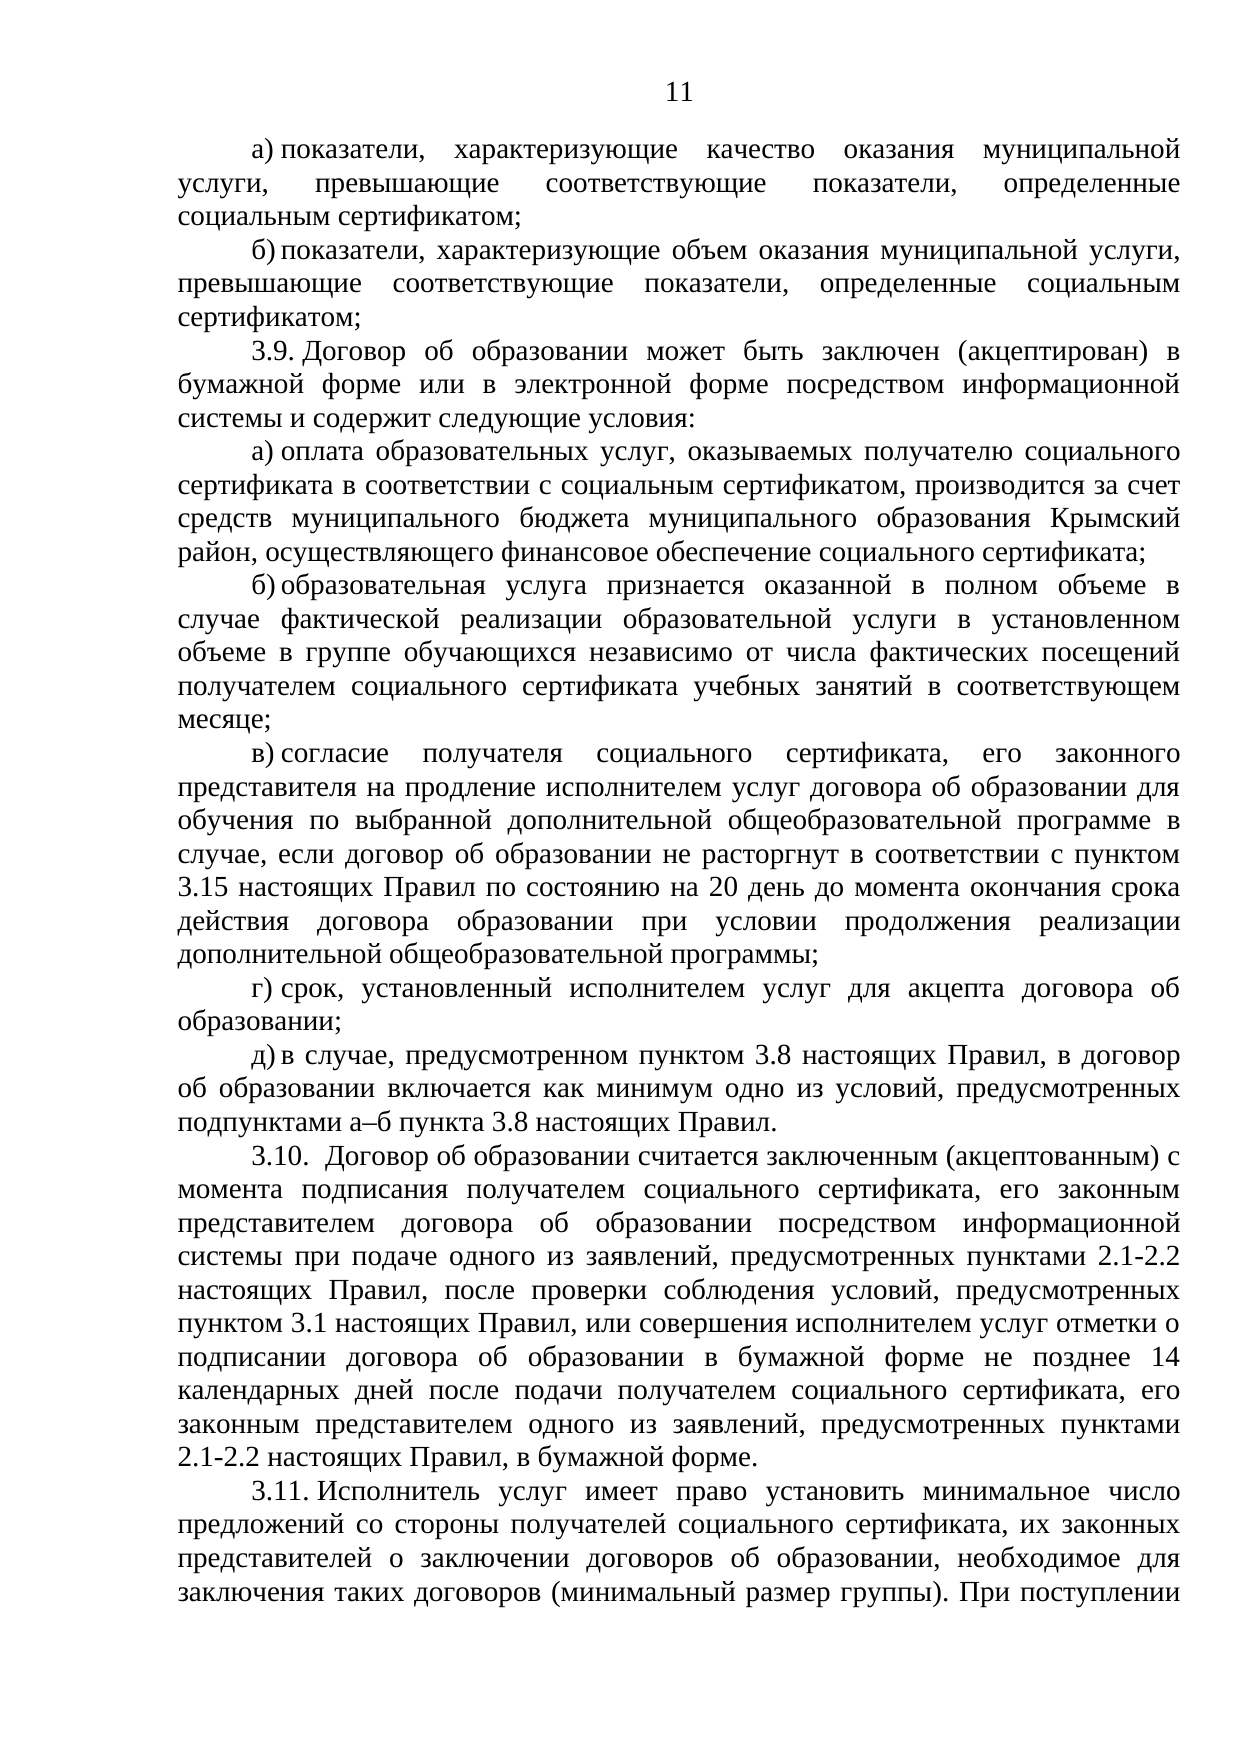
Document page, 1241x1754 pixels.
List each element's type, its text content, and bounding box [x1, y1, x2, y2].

list показатели, характеризующие качество оказания муниципальной услуги, превышающие соответствующие показатели, определенные социальным сертификатом; [177, 131, 1181, 232]
list в случае, предусмотренном пунктом 3.8 настоящих Правил, в договор об образовании включается как минимум одно из условий, предусмотренных подпунктами а–б пункта 3.8 настоящих Правил. [177, 1037, 1181, 1138]
list Договор об образовании считается заключенным (акцептованным) с момента подписания получателем социального сертификата, его законным представителем договора об образовании посредством информационной системы при подаче одного из заявлений, предусмотренных пунктами 2.1-2.2 настоящих Правил, после проверки соблюдения условий, предусмотренных пунктом 3.1 настоящих Правил, или совершения исполнителем услуг отметки о подписании договора об образовании в бумажной форме не позднее 14 календарных дней после подачи получателем социального сертификата, его законным представителем одного из заявлений, предусмотренных пунктами 2.1-2.2 настоящих Правил, в бумажной форме. [177, 1138, 1181, 1473]
list показатели, характеризующие объем оказания муниципальной услуги, превышающие соответствующие показатели, определенные социальным сертификатом; [177, 232, 1181, 333]
text 3.9. Договор об образовании может быть заключен (акцептирован) в бумажной форме или в электронной форме посредством информационной системы и содержит следующие условия: [177, 333, 1181, 433]
list образовательная услуга признается оказанной в полном объеме в случае фактической реализации образовательной услуги в установленном объеме в группе обучающихся независимо от числа фактических посещений получателем социального сертификата учебных занятий в соответствующем месяце; [177, 567, 1181, 735]
list согласие получателя социального сертификата, его законного представителя на продление исполнителем услуг договора об образовании для обучения по выбранной дополнительной общеобразовательной программе в случае, если договор об образовании не расторгнут в соответствии с пунктом 3.15 настоящих Правил по состоянию на 20 день до момента окончания срока действия договора образовании при условии продолжения реализации дополнительной общеобразовательной программы; [177, 735, 1181, 970]
list срок, установленный исполнителем услуг для акцепта договора об образовании; [177, 970, 1181, 1037]
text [177, 1473, 1181, 1607]
list оплата образовательных услуг, оказываемых получателю социального сертификата в соответствии с социальным сертификатом, производится за счет средств муниципального бюджета муниципального образования Крымский район, осуществляющего финансовое обеспечение социального сертификата; [177, 433, 1181, 567]
